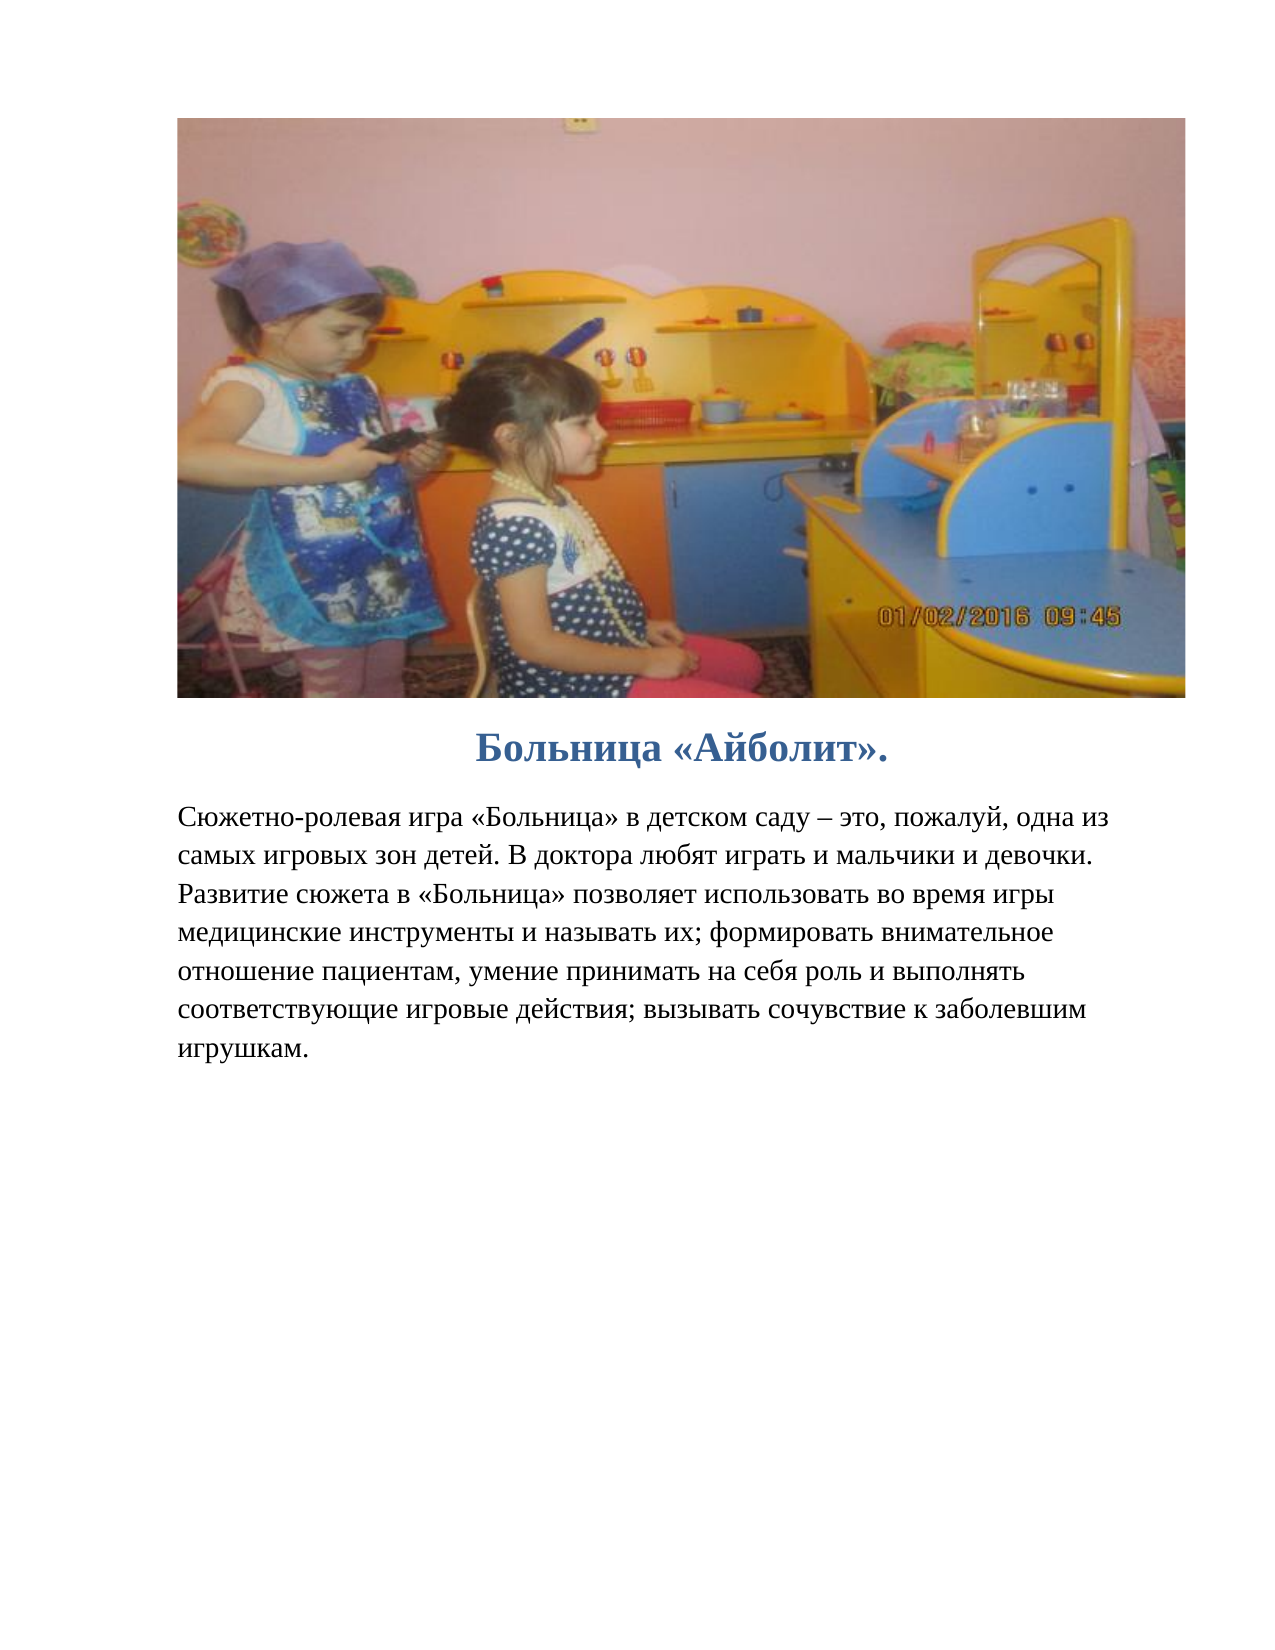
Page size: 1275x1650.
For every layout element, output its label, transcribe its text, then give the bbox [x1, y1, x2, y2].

picture [177, 118, 1186, 698]
text Больница «Айболит». [177, 723, 1186, 771]
text Сюжетно-ролевая игра «Больница» в детском саду – это, пожалуй, одна из самых игровых зон детей. В доктора любят играть и мальчики и девочки. Развитие сюжета в «Больница» позволяет использовать во время игры медицинские инструменты и называть их; формировать внимательное отношение пациентам, умение принимать на себя роль и выполнять соответствующие игровые действия; вызывать сочувствие к заболевшим игрушкам. [177, 799, 1186, 1063]
